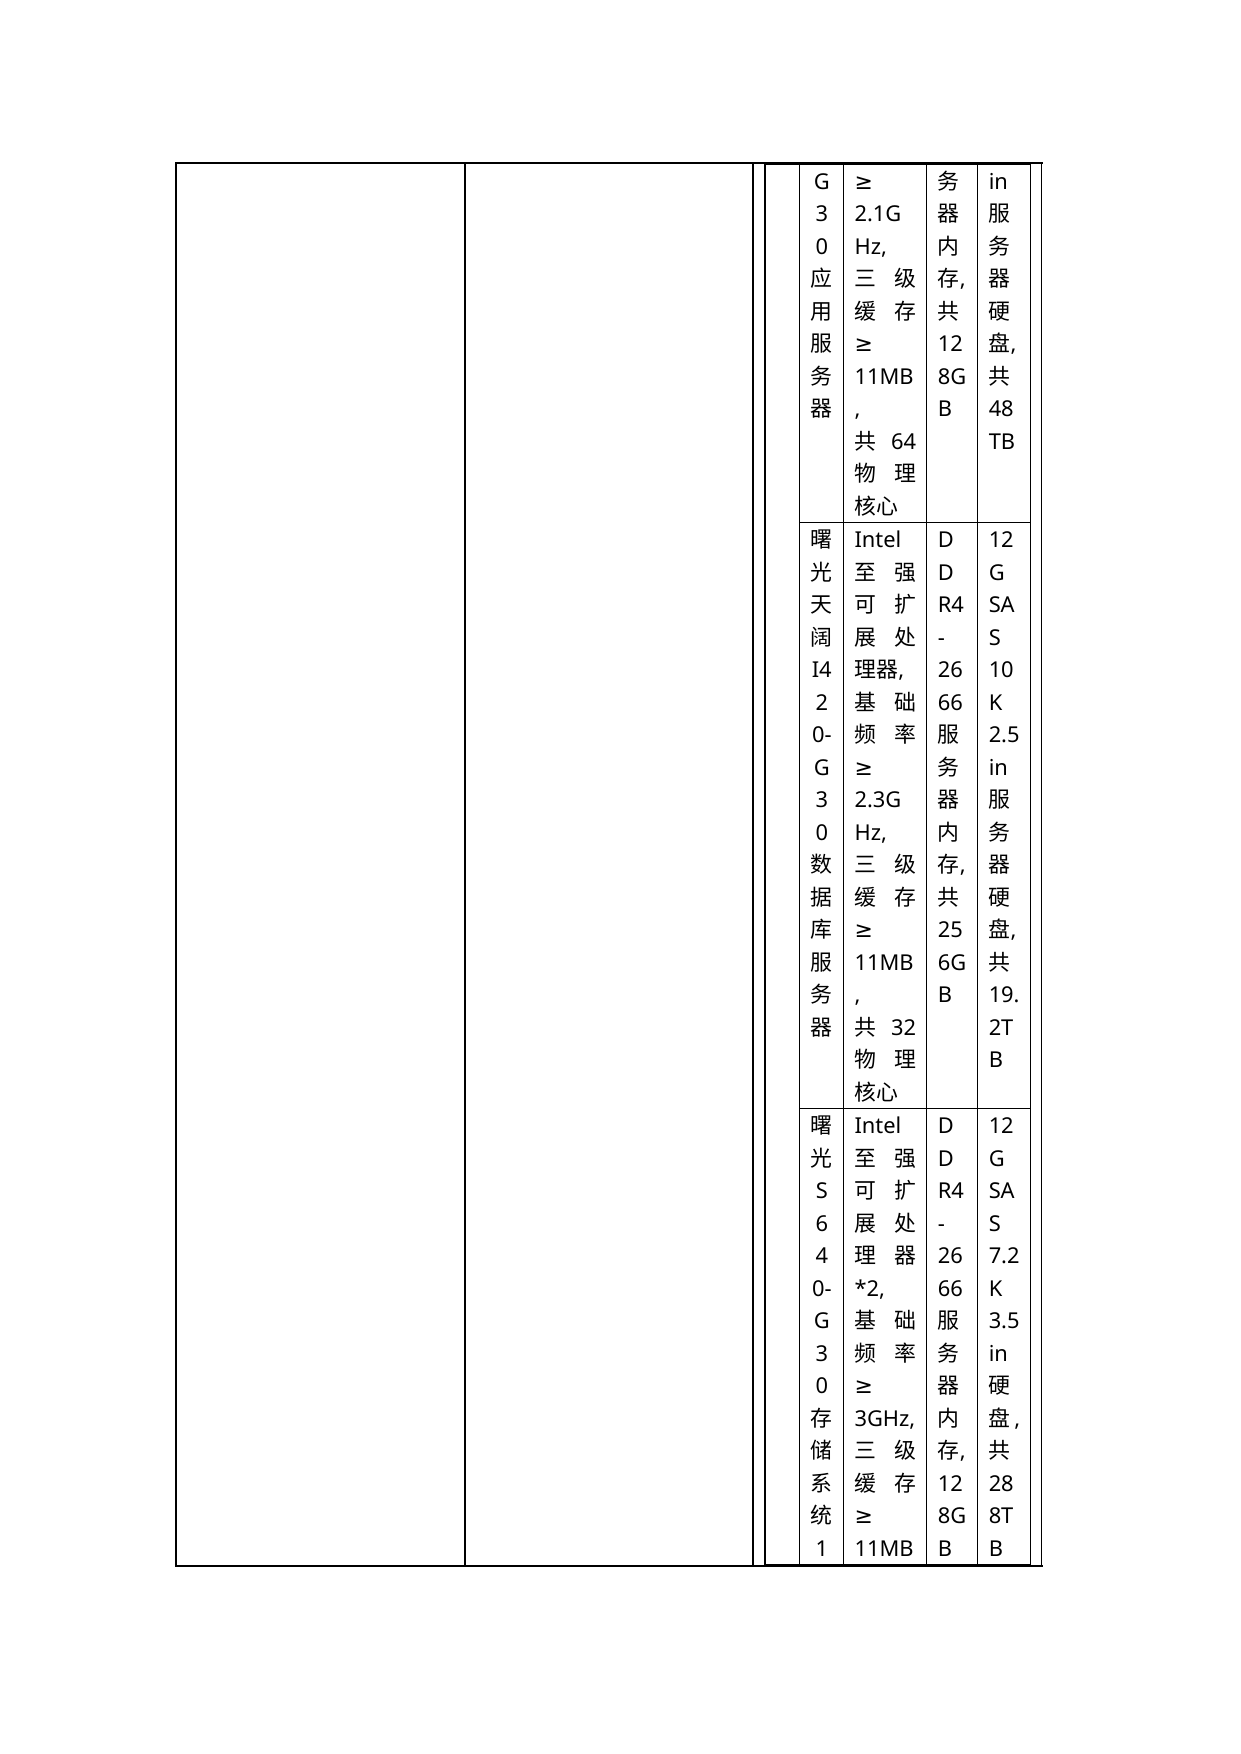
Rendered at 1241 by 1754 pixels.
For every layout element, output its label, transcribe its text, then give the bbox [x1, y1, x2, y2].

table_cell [844, 165, 926, 522]
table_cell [754, 164, 764, 1565]
table_cell 2.1智慧环保指挥中心硬件资源平台云服务清单 2.2智慧环保指挥中心硬件资源平台云服务配套清单 2.3高性能运算平台服务清单 2.4高性能运算平台服务配套清单 2.5运维服务 服务说明 服务要求 [844, 1109, 926, 1564]
table_cell 2.1智慧环保指挥中心硬件资源平台云服务清单 2.2智慧环保指挥中心硬件资源平台云服务配套清单 2.3高性能运算平台服务清单 2.4高性能运算平台服务配套清单 2.5运维服务 服务说明 服务要求 [927, 1109, 977, 1564]
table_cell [1031, 164, 1041, 1565]
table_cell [800, 165, 843, 522]
table_cell 2.1智慧环保指挥中心硬件资源平台云服务清单 2.2智慧环保指挥中心硬件资源平台云服务配套清单 2.3高性能运算平台服务清单 2.4高性能运算平台服务配套清单 2.5运维服务 服务说明 服务要求 [844, 523, 926, 1108]
table_cell 2.1智慧环保指挥中心硬件资源平台云服务清单 2.2智慧环保指挥中心硬件资源平台云服务配套清单 2.3高性能运算平台服务清单 2.4高性能运算平台服务配套清单 2.5运维服务 服务说明 服务要求 [800, 523, 843, 1108]
table_cell 2.1智慧环保指挥中心硬件资源平台云服务清单 2.2智慧环保指挥中心硬件资源平台云服务配套清单 2.3高性能运算平台服务清单 2.4高性能运算平台服务配套清单 2.5运维服务 服务说明 服务要求 [927, 523, 977, 1108]
table_cell 2.1智慧环保指挥中心硬件资源平台云服务清单 2.2智慧环保指挥中心硬件资源平台云服务配套清单 2.3高性能运算平台服务清单 2.4高性能运算平台服务配套清单 2.5运维服务 服务说明 服务要求 [978, 523, 1030, 1108]
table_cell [927, 165, 977, 522]
table_cell [466, 164, 752, 1565]
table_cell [766, 165, 799, 1564]
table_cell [978, 165, 1030, 522]
table_cell 2 [177, 164, 464, 1565]
table_cell 2.1智慧环保指挥中心硬件资源平台云服务清单 2.2智慧环保指挥中心硬件资源平台云服务配套清单 2.3高性能运算平台服务清单 2.4高性能运算平台服务配套清单 2.5运维服务 服务说明 服务要求 [800, 1109, 843, 1564]
table_cell 2.1智慧环保指挥中心硬件资源平台云服务清单 2.2智慧环保指挥中心硬件资源平台云服务配套清单 2.3高性能运算平台服务清单 2.4高性能运算平台服务配套清单 2.5运维服务 服务说明 服务要求 [978, 1109, 1030, 1564]
